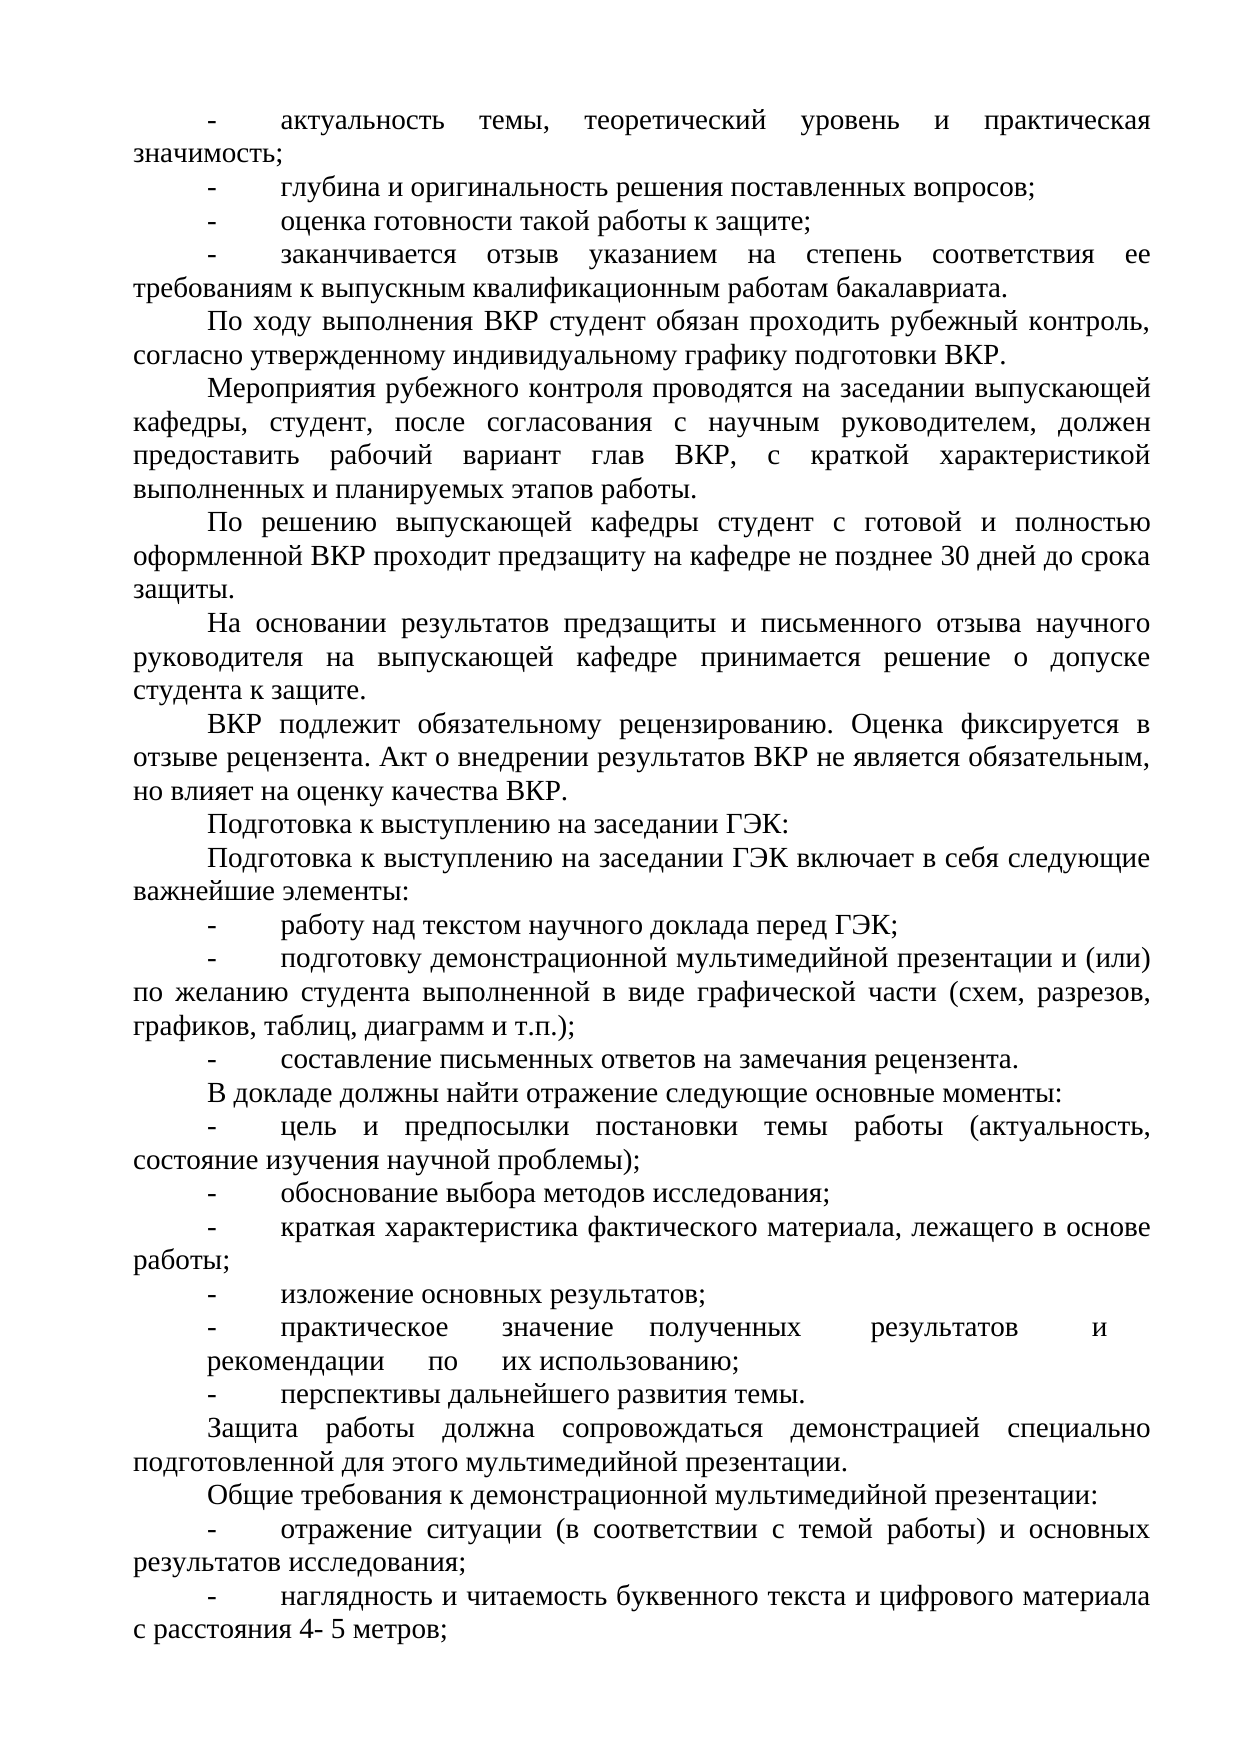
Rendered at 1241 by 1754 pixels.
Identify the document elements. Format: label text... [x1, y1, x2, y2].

text - глубина и оригинальность решения поставленных вопросов; [133, 169, 1151, 203]
text - наглядность и читаемость буквенного текста и цифрового материала с расстояния 4- 5 метров; [133, 1578, 1151, 1645]
text - работу над текстом научного доклада перед ГЭК; [133, 907, 1151, 941]
text Подготовка к выступлению на заседании ГЭК: [133, 806, 1151, 840]
text Мероприятия рубежного контроля проводятся на заседании выпускающей кафедры, студент, после согласования с научным руководителем, должен предоставить рабочий вариант глав ВКР, с краткой характеристикой выполненных и планируемых этапов работы. [133, 370, 1151, 504]
text - перспективы дальнейшего развития темы. [133, 1377, 1151, 1410]
text На основании результатов предзащиты и письменного отзыва научного руководителя на выпускающей кафедре принимается решение о допуске студента к защите. [133, 605, 1151, 706]
text - краткая характеристика фактического материала, лежащего в основе работы; [133, 1209, 1151, 1276]
text - составление письменных ответов на замечания рецензента. [133, 1041, 1151, 1075]
text - изложение основных результатов; [133, 1276, 1151, 1309]
text - актуальность темы, теоретический уровень и практическая значимость; [133, 102, 1151, 169]
text По решению выпускающей кафедры студент с готовой и полностью оформленной ВКР проходит предзащиту на кафедре не позднее 30 дней до срока защиты. [133, 504, 1151, 605]
text - практическое значение полученных результатов и рекомендации по их использованию; [133, 1309, 1151, 1377]
text Общие требования к демонстрационной мультимедийной презентации: [133, 1477, 1151, 1511]
text Подготовка к выступлению на заседании ГЭК включает в себя следующие важнейшие элементы: [133, 840, 1151, 907]
text Защита работы должна сопровождаться демонстрацией специально подготовленной для этого мультимедийной презентации. [133, 1410, 1151, 1477]
text - оценка готовности такой работы к защите; [133, 203, 1151, 236]
text - цель и предпосылки постановки темы работы (актуальность, состояние изучения научной проблемы); [133, 1108, 1151, 1175]
text По ходу выполнения ВКР студент обязан проходить рубежный контроль, согласно утвержденному индивидуальному графику подготовки ВКР. [133, 303, 1151, 370]
text ВКР подлежит обязательному рецензированию. Оценка фиксируется в отзыве рецензента. Акт о внедрении результатов ВКР не является обязательным, но влияет на оценку качества ВКР. [133, 706, 1151, 806]
text В докладе должны найти отражение следующие основные моменты: [133, 1075, 1151, 1108]
text - заканчивается отзыв указанием на степень соответствия ее требованиям к выпускным квалификационным работам бакалавриата. [133, 236, 1151, 303]
text - подготовку демонстрационной мультимедийной презентации и (или) по желанию студента выполненной в виде графической части (схем, разрезов, графиков, таблиц, диаграмм и т.п.); [133, 941, 1151, 1041]
text - отражение ситуации (в соответствии с темой работы) и основных результатов исследования; [133, 1511, 1151, 1578]
text - обоснование выбора методов исследования; [133, 1175, 1151, 1209]
